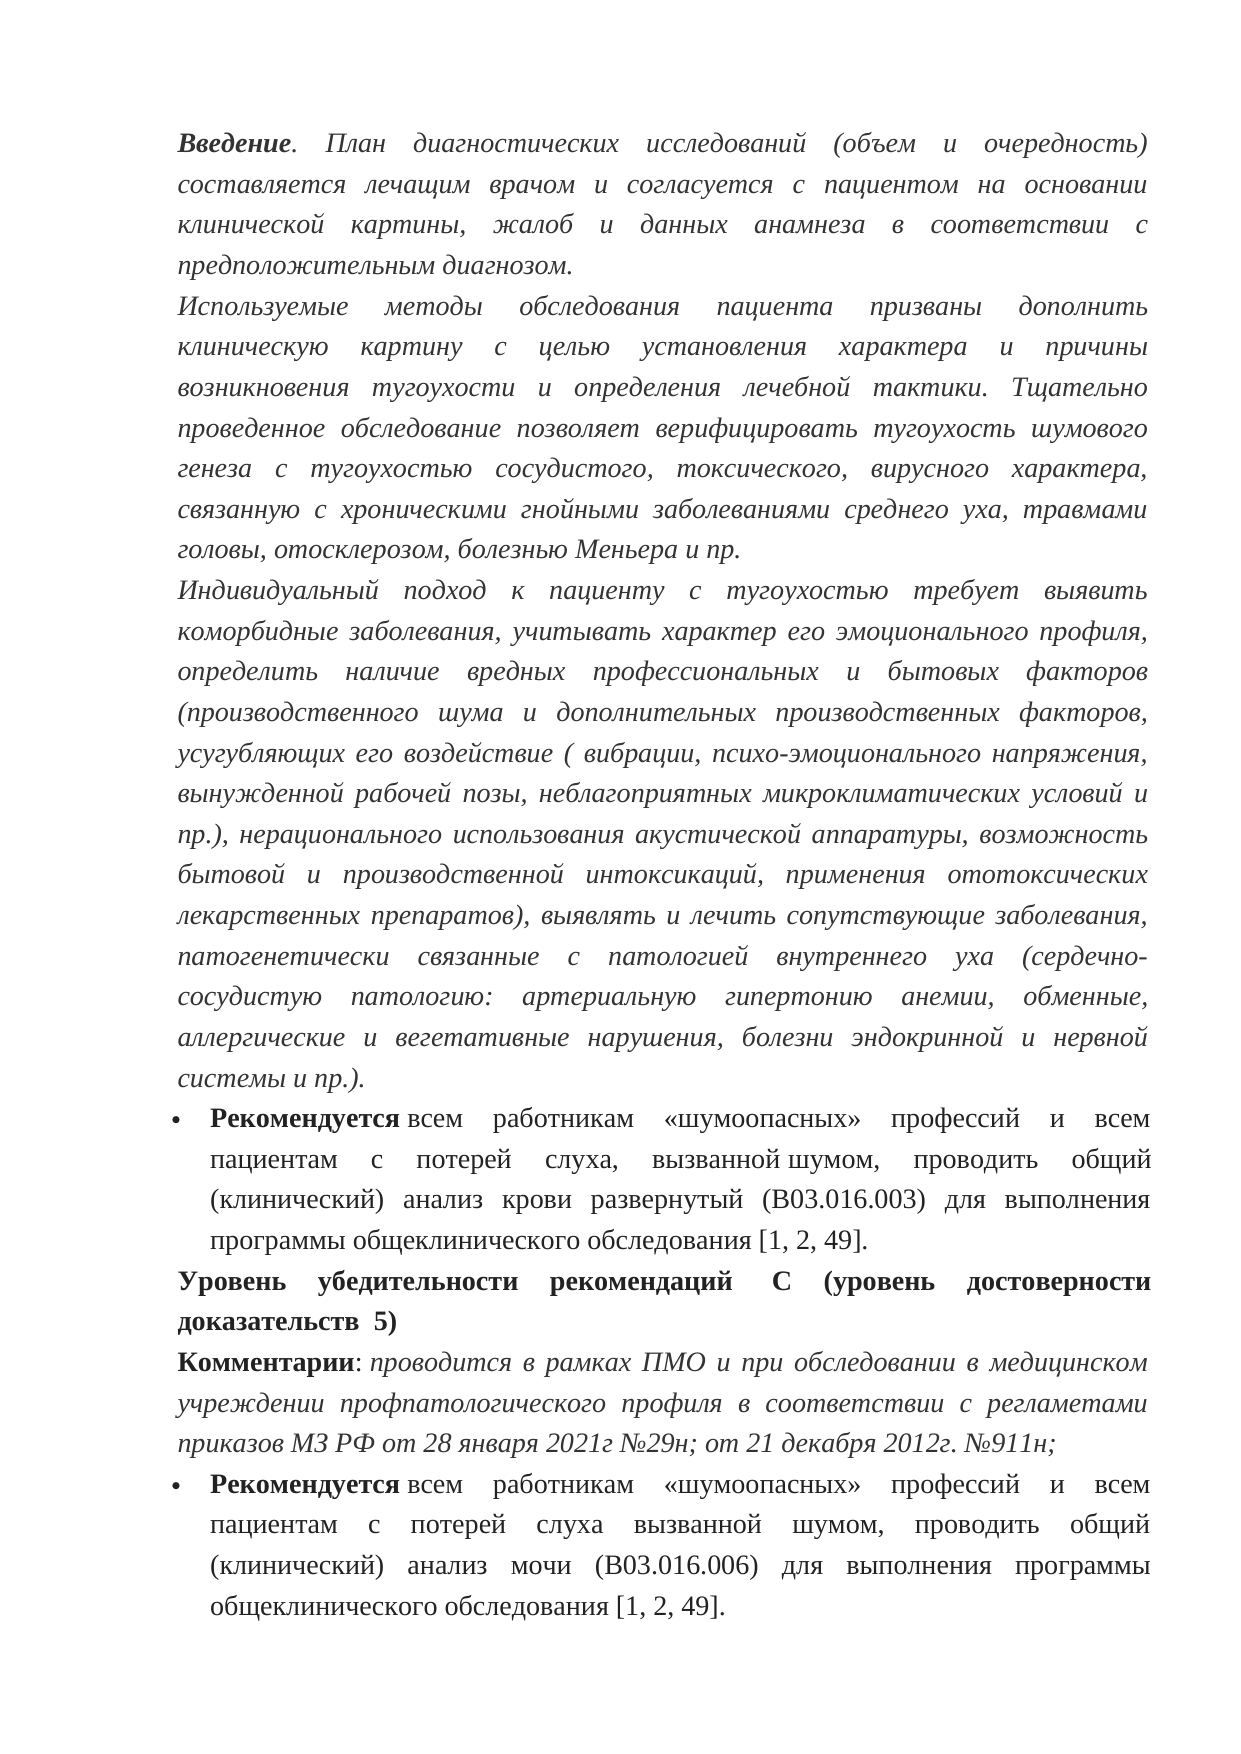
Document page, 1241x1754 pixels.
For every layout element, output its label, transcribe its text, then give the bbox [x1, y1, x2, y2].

list Рекомендуется всем работникам «шумоопасных» профессий и всем пациентам с потерей слуха вызванной шумом, проводить общий (клинический) анализ мочи (В03.016.006) для выполнения программы общеклинического обследования [1, 2, 49]. [172, 1459, 1152, 1621]
text Используемые методы обследования пациента призваны дополнить клиническую картину с целью установления характера и причины возникновения тугоухости и определения лечебной тактики. Тщательно проведенное обследование позволяет верифицировать тугоухость шумового генеза с тугоухостью сосудистого, токсического, вирусного характера, связанную с хроническими гнойными заболеваниями среднего уха, травмами головы, отосклерозом, болезнью Меньера и пр. [177, 281, 1152, 565]
text Уровень убедительности рекомендаций С (уровень достоверности доказательств 5) [177, 1256, 1152, 1337]
text Индивидуальный подход к пациенту с тугоухостью требует выявить коморбидные заболевания, учитывать характер его эмоционального профиля, определить наличие вредных профессиональных и бытовых факторов (производственного шума и дополнительных производственных факторов, усугубляющих его воздействие ( вибрации, психо-эмоционального напряжения, вынужденной рабочей позы, неблагоприятных микроклиматических условий и пр.), нерационального использования акустической аппаратуры, возможность бытовой и производственной интоксикаций, применения ототоксических лекарственных препаратов), выявлять и лечить сопутствующие заболевания, патогенетически связанные с патологией внутреннего уха (сердечно-сосудистую патологию: артериальную гипертонию анемии, обменные, аллергические и вегетативные нарушения, болезни эндокринной и нервной системы и пр.). [177, 565, 1152, 1093]
text Комментарии: проводится в рамках ПМО и при обследовании в медицинском учреждении профпатологического профиля в соответствии с регламетами приказов МЗ РФ от 28 января 2021г №29н; от 21 декабря 2012г. №911н; [177, 1337, 1152, 1459]
text Введение. План диагностических исследований (объем и очередность) составляется лечащим врачом и согласуется с пациентом на основании клинической картины, жалоб и данных анамнеза в соответствии с предположительным диагнозом. [177, 118, 1152, 281]
list Рекомендуется всем работникам «шумоопасных» профессий и всем пациентам с потерей слуха, вызванной шумом, проводить общий (клинический) анализ крови развернутый (В03.016.003) для выполнения программы общеклинического обследования [1, 2, 49]. [172, 1093, 1152, 1256]
